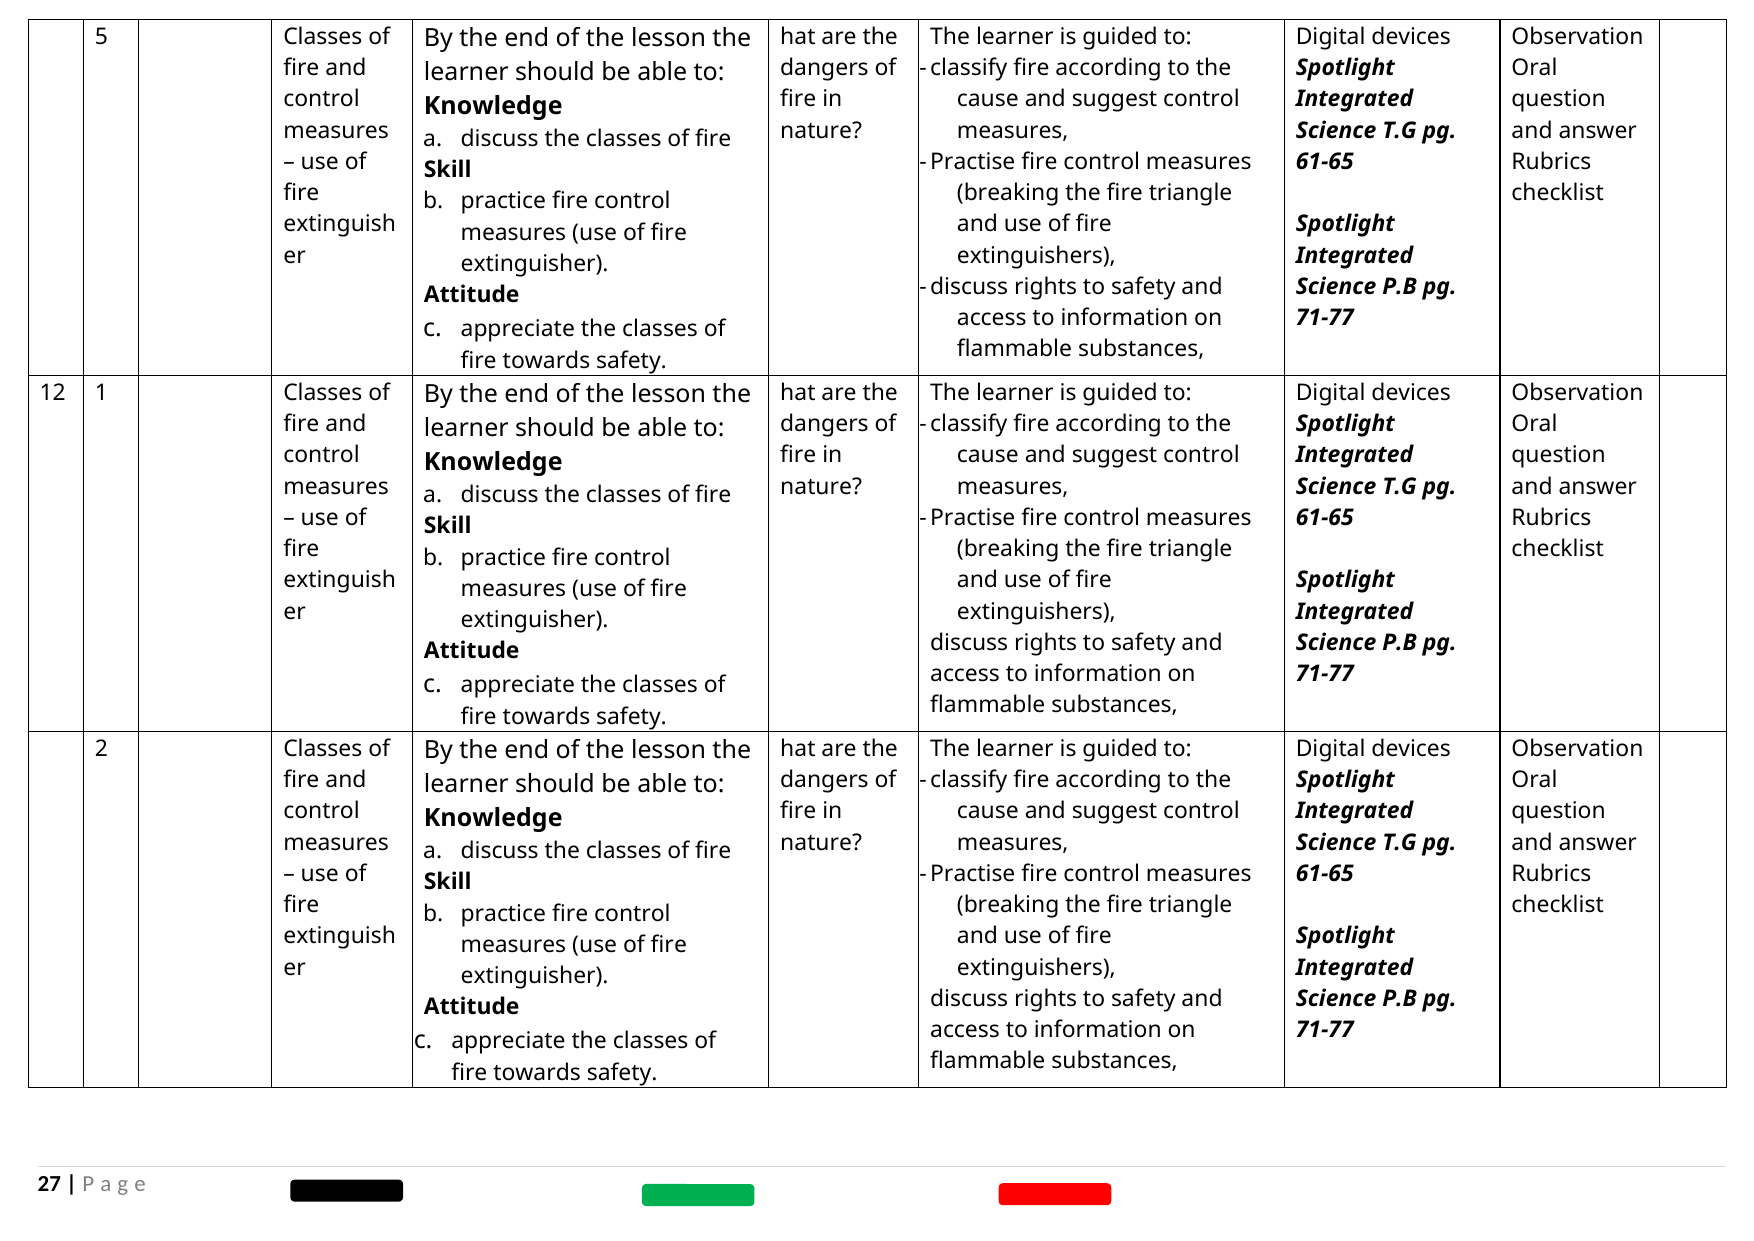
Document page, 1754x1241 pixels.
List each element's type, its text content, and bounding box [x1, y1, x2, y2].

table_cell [1285, 732, 1499, 1087]
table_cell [1501, 732, 1659, 1087]
table_cell 12 [29, 376, 83, 731]
table_cell [139, 376, 271, 731]
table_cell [1285, 20, 1499, 375]
table_cell [1660, 732, 1726, 1087]
table_cell Classes of fire and control measures – use of fire extinguisher [272, 376, 412, 731]
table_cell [272, 732, 412, 1087]
table_cell [29, 732, 83, 1087]
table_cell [1501, 20, 1659, 375]
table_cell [919, 732, 1284, 1087]
table_cell Classes of fire and control measures – use of fire extinguisher [272, 20, 412, 375]
table_cell hat are the dangers of fire in nature? [769, 376, 918, 731]
table_cell [29, 20, 83, 375]
table_cell [139, 732, 271, 1087]
table_cell [1660, 376, 1726, 731]
table_cell [139, 20, 271, 375]
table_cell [769, 20, 918, 375]
table_cell Observation Oral question and answer Rubrics checklist [1501, 376, 1659, 731]
table_cell Digital devices Spotlight Integrated Science T.G pg. 61-65 Spotlight Integrated Science P.B pg. 71-77 [1285, 376, 1499, 731]
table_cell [413, 732, 768, 1087]
table_cell 5 [84, 20, 138, 375]
table_cell 2 [84, 732, 138, 1087]
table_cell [769, 732, 918, 1087]
table_cell [1660, 20, 1726, 375]
table_cell 1 [84, 376, 138, 731]
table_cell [919, 20, 1284, 375]
